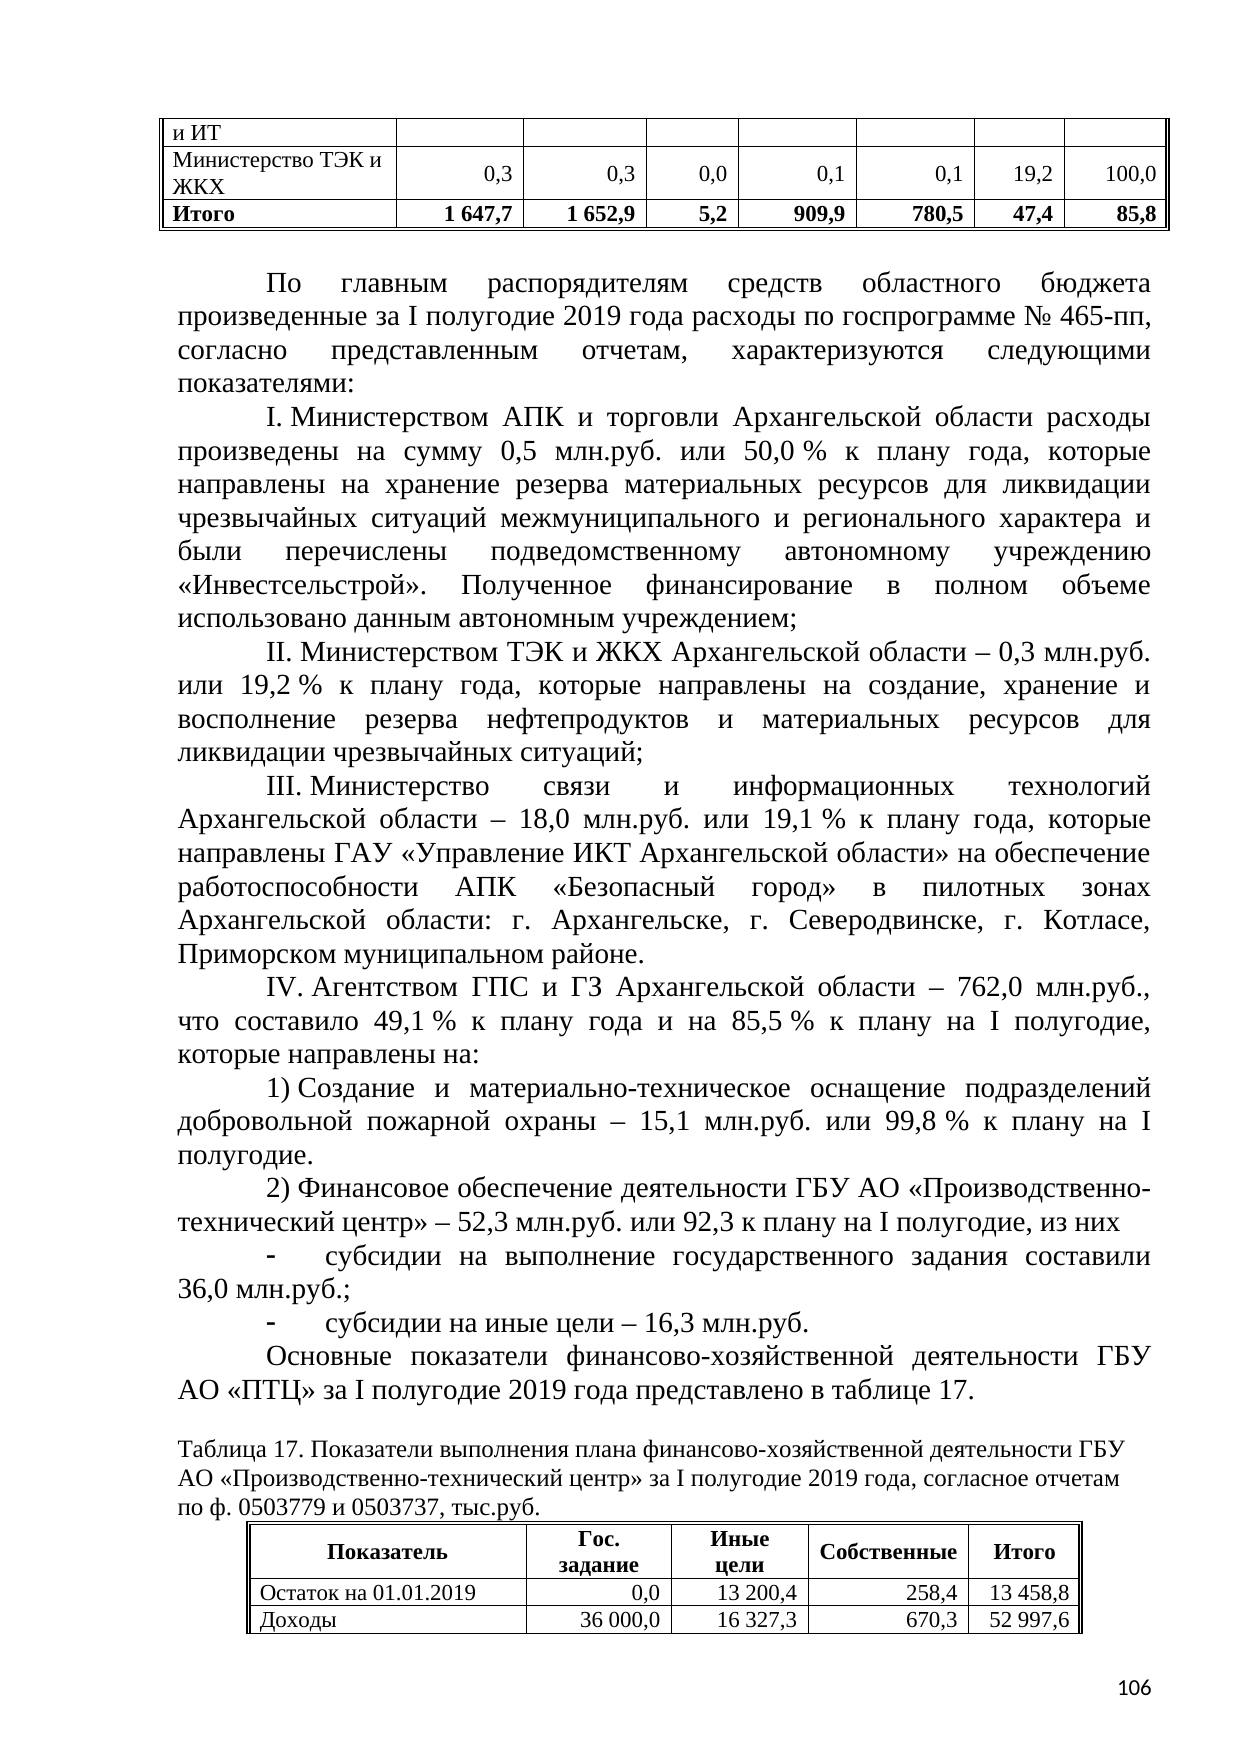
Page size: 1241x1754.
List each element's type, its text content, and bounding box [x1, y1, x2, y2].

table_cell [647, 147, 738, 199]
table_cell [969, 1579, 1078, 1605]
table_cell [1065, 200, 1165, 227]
list субсидии на выполнение государственного задания составили 36,0 млн.руб.; [177, 1238, 1152, 1305]
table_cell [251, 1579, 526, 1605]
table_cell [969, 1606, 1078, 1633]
list II. Министерством ТЭК и ЖКХ Архангельской области – 0,3 млн.руб. или 19,2 % к плану года, которые направлены на создание, хранение и восполнение резерва нефтепродуктов и материальных ресурсов для ликвидации чрезвычайных ситуаций; [177, 634, 1152, 768]
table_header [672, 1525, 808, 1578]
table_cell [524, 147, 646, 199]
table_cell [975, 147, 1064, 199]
list Основные показатели финансово-хозяйственной деятельности ГБУ АО «ПТЦ» за I полугодие 2019 года представлено в таблице 17. [177, 1338, 1152, 1406]
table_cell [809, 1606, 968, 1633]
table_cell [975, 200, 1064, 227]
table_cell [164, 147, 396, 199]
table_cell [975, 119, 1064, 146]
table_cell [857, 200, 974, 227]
list 2) Финансовое обеспечение деятельности ГБУ АО «Производственно-технический центр» – 52,3 млн.руб. или 92,3 к плану на I полугодие, из них [177, 1171, 1152, 1238]
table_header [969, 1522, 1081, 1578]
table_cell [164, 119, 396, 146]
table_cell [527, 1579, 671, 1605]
list субсидии на иные цели – 16,3 млн.руб. [177, 1305, 1152, 1338]
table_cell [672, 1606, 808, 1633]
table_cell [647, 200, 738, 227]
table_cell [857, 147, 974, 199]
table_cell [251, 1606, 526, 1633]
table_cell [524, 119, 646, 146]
list 1) Создание и материально-техническое оснащение подразделений добровольной пожарной охраны – 15,1 млн.руб. или 99,8 % к плану на I полугодие. [177, 1070, 1152, 1171]
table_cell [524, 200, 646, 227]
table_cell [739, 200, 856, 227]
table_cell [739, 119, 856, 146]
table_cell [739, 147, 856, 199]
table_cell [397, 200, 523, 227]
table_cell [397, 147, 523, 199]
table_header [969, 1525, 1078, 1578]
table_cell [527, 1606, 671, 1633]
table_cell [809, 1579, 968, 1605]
text Таблица 17. Показатели выполнения плана финансово-хозяйственной деятельности ГБУ АО «Производственно-технический центр» за I полугодие 2019 года, согласное отчетам по ф. 0503779 и 0503737, тыс.руб. [177, 1434, 1152, 1521]
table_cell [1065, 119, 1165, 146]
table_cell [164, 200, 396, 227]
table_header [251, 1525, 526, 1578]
list I. Министерством АПК и торговли Архангельской области расходы произведены на сумму 0,5 млн.руб. или 50,0 % к плану года, которые направлены на хранение резерва материальных ресурсов для ликвидации чрезвычайных ситуаций межмуниципального и регионального характера и были перечислены подведомственному автономному учреждению «Инвестсельстрой». Полученное финансирование в полном объеме использовано данным автономным учреждением; [177, 399, 1152, 634]
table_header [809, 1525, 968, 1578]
list По главным распорядителям средств областного бюджета произведенные за I полугодие 2019 года расходы по госпрограмме № 465-пп, согласно представленным отчетам, характеризуются следующими показателями: [177, 265, 1152, 399]
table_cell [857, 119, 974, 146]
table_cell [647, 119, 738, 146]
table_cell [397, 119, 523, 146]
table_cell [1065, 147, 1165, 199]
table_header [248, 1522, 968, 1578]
list IV. Агентством ГПС и ГЗ Архангельской области – 762,0 млн.руб., что составило 49,1 % к плану года и на 85,5 % к плану на I полугодие, которые направлены на: [177, 969, 1152, 1070]
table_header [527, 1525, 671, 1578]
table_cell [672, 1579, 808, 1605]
list III. Министерство связи и информационных технологий Архангельской области – 18,0 млн.руб. или 19,1 % к плану года, которые направлены ГАУ «Управление ИКТ Архангельской области» на обеспечение работоспособности АПК «Безопасный город» в пилотных зонах Архангельской области: г. Архангельске, г. Северодвинске, г. Котласе, Приморском муниципальном районе. [177, 768, 1152, 969]
